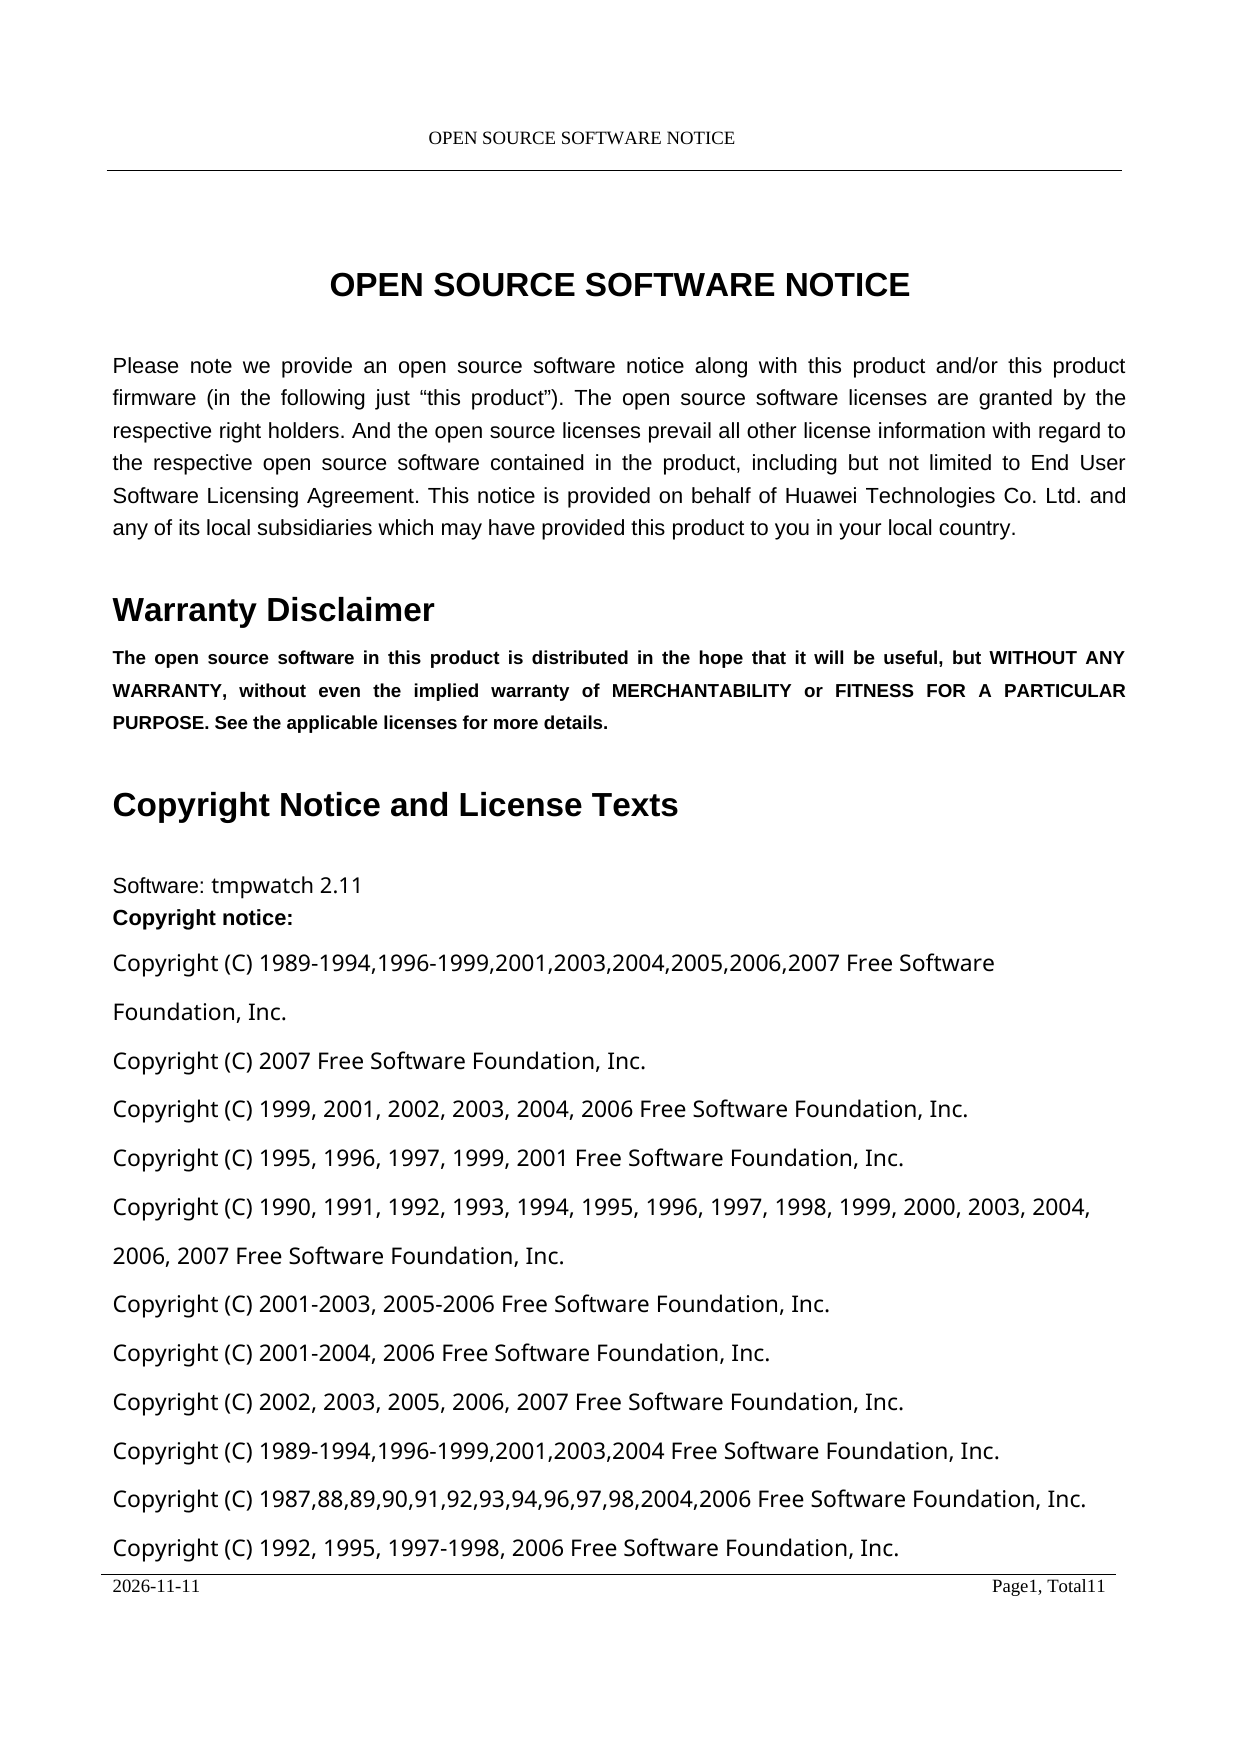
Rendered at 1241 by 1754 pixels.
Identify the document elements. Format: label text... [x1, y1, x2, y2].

text Please note we provide an open source software notice along with this product and/or this product firmware (in the following just “this product”). The open source software licenses are granted by the respective right holders. And the open source licenses prevail all other license information with regard to the respective open source software contained in the product, including but not limited to End User Software Licensing Agreement. This notice is provided on behalf of Huawei Technologies Co. Ltd. and any of its local subsidiaries which may have provided this product to you in your local country. [112, 349, 1128, 544]
text OPEN SOURCE SOFTWARE NOTICE [112, 251, 1128, 316]
text Warranty Disclaimer [112, 576, 1128, 641]
text Copyright notice: [112, 901, 1128, 934]
text The open source software in this product is distributed in the hope that it will be useful, but WITHOUT ANY WARRANTY, without even the implied warranty of MERCHANTABILITY or FITNESS FOR A PARTICULAR PURPOSE. See the applicable licenses for more details. [112, 641, 1128, 739]
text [112, 947, 1128, 1564]
text Copyright Notice and License Texts [112, 771, 1128, 836]
text Software: tmpwatch 2.11 [112, 869, 1128, 901]
